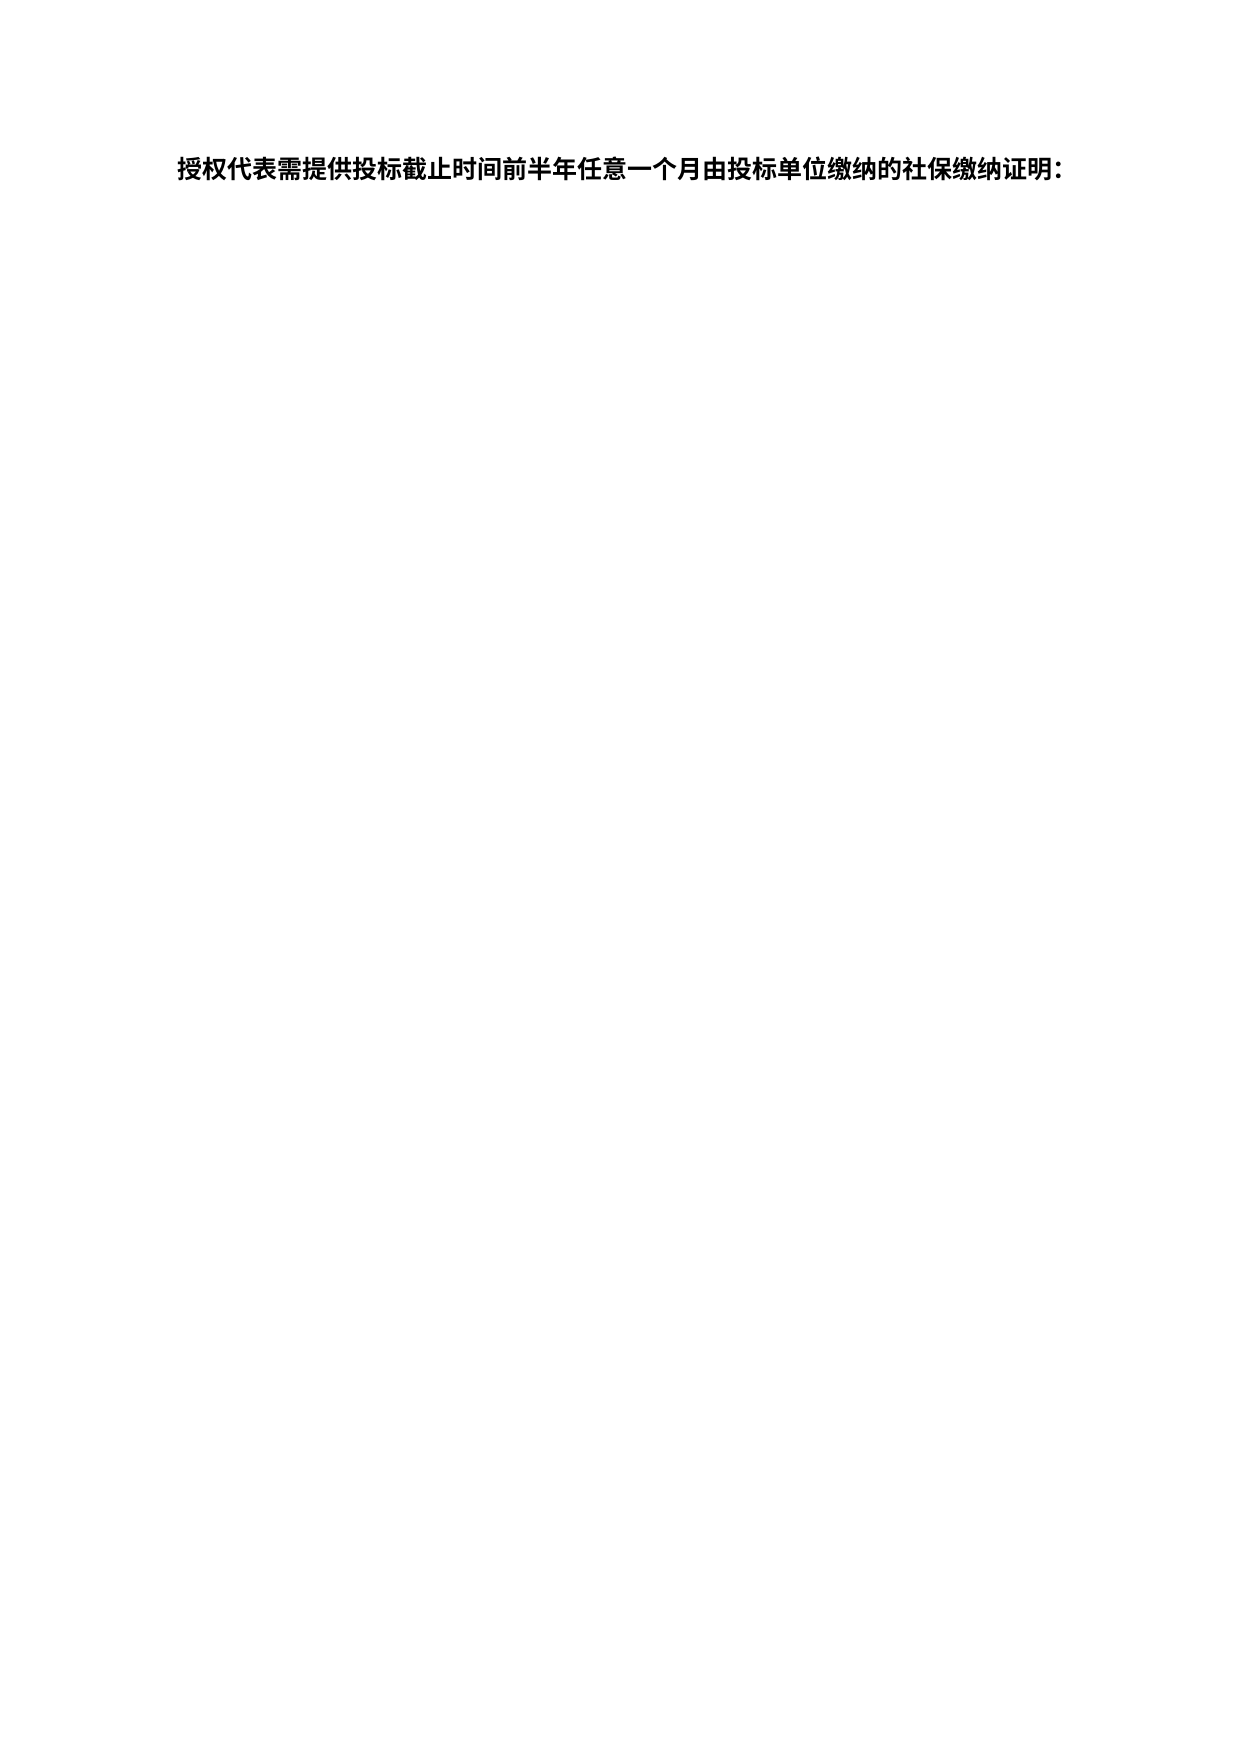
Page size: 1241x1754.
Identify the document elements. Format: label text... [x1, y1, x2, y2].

text 授权代表需提供投标截止时间前半年任意一个月由投标单位缴纳的社保缴纳证明： [177, 150, 1125, 186]
